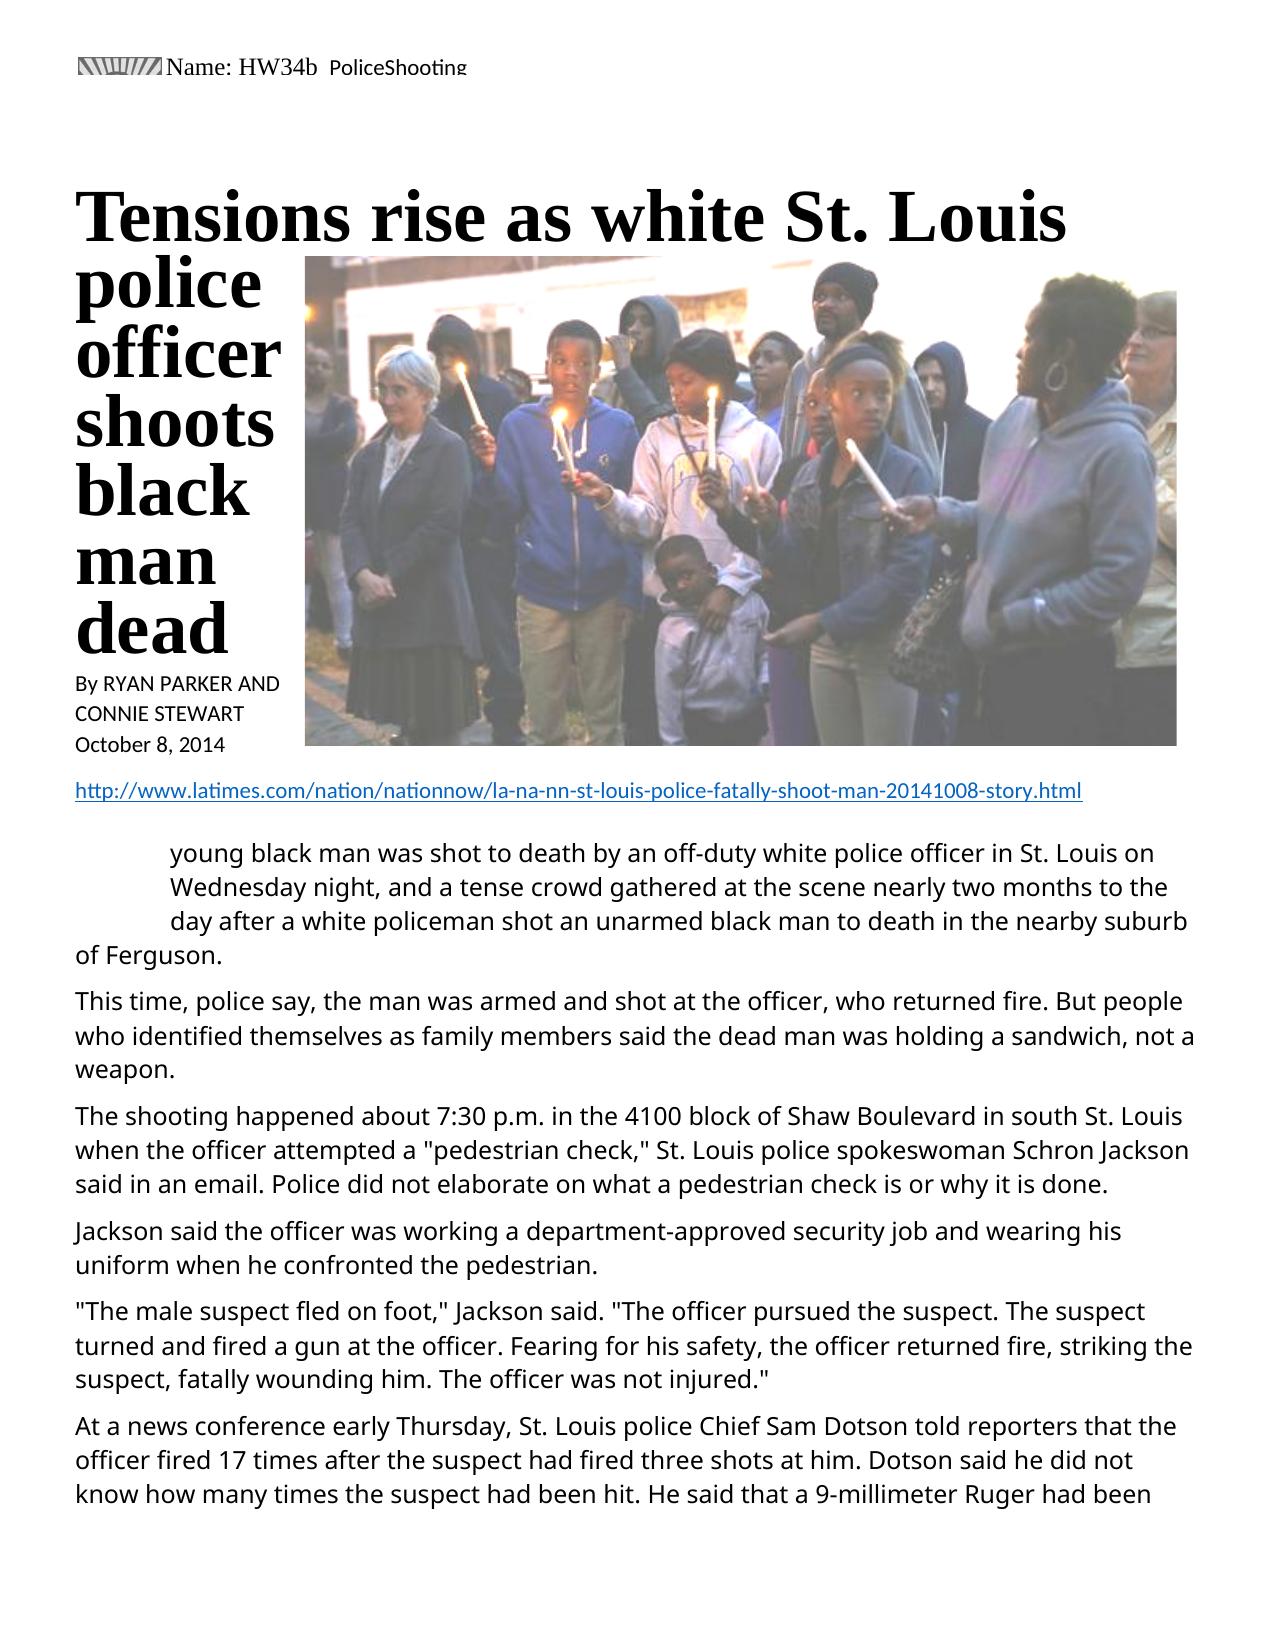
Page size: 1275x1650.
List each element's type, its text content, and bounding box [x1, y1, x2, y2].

text Tensions rise as white St. Louis police officer shoots black man dead [75, 186, 1200, 669]
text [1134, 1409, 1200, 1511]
text The shooting happened about 7:30 p.m. in the 4100 block of Shaw Boulevard in south St. Louis when the officer attempted a "pedestrian check," St. Louis police spokeswoman Schron Jackson said in an email. Police did not elaborate on what a pedestrian check is or why it is done. [75, 1099, 1200, 1201]
text This time, police say, the man was armed and shot at the officer, who returned fire. But people who identified themselves as family members said the dead man was holding a sandwich, not a weapon. [75, 984, 1200, 1086]
text young black man was shot to death by an off-duty white police officer in St. Louis on Wednesday night, and a tense crowd gathered at the scene nearly two months to the day after a white policeman shot an unarmed black man to death in the nearby suburb of Ferguson. [75, 835, 1200, 972]
text "The male suspect fled on foot," Jackson said. "The officer pursued the suspect. The suspect turned and fired a gun at the officer. Fearing for his safety, the officer returned fire, striking the suspect, fatally wounding him. The officer was not injured." [75, 1294, 1200, 1396]
picture [78, 57, 162, 75]
text http://www.latimes.com/nation/nationnow/la-na-nn-st-louis-police-fatally-shoot-man-20141008-story.html [75, 777, 1200, 805]
text Jackson said the officer was working a department-approved security job and wearing his uniform when he confronted the pedestrian. [75, 1213, 1200, 1282]
text By RYAN PARKER AND CONNIE STEWART October 8, 2014 [75, 669, 1200, 758]
